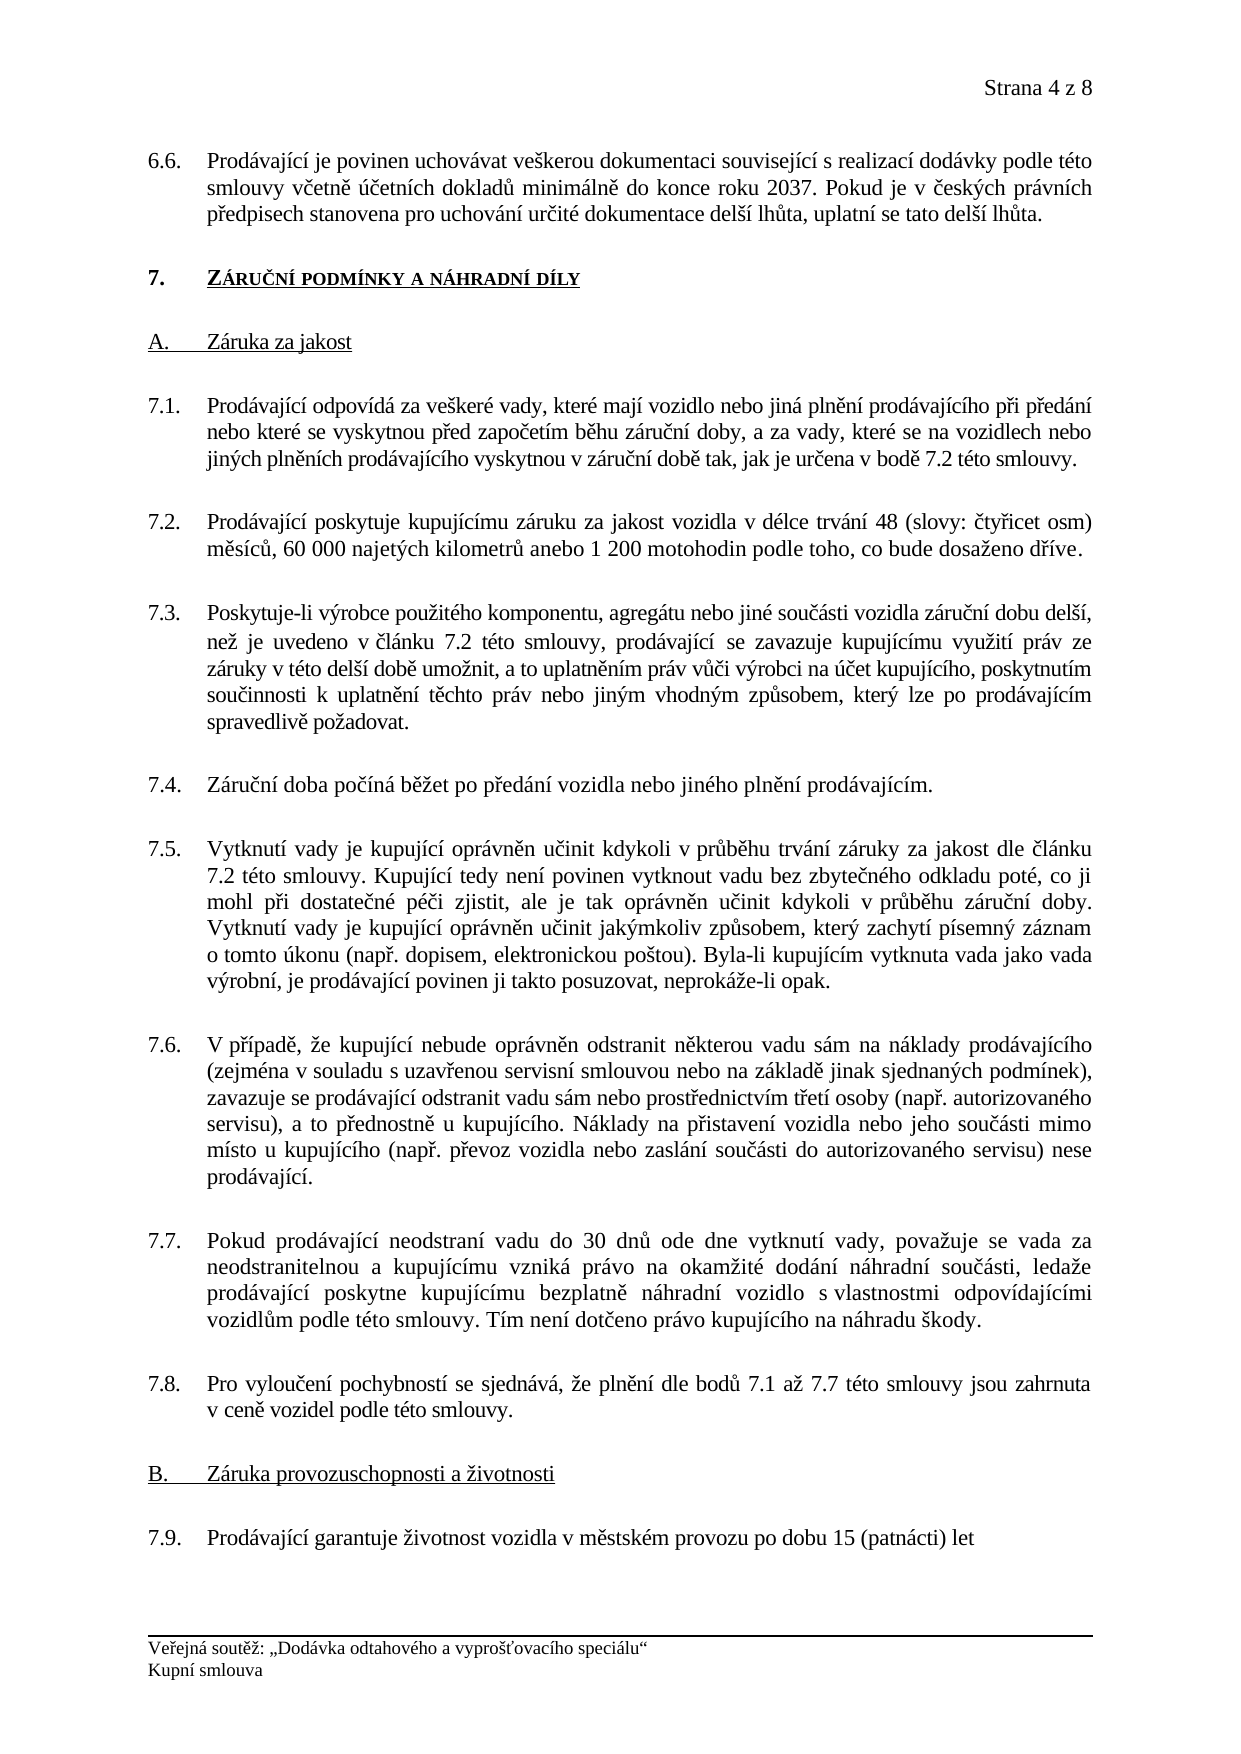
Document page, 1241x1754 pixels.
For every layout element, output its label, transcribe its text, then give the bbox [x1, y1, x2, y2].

list Prodávající garantuje životnost vozidla v městském provozu po dobu 15 (patnácti) let [148, 1524, 1093, 1550]
list Pokud prodávající neodstraní vadu do 30 dnů ode dne vytknutí vady, považuje se vada za neodstranitelnou a kupujícímu vzniká právo na okamžité dodání náhradní součásti, ledaže prodávající poskytne kupujícímu bezplatně náhradní vozidlo s vlastnostmi odpovídajícími vozidlům podle této smlouvy. Tím není dotčeno právo kupujícího na náhradu škody. [148, 1227, 1093, 1332]
text B. Záruka provozuschopnosti a životnosti [148, 1460, 1093, 1486]
list Záruční doba počíná běžet po předání vozidla nebo jiného plnění prodávajícím. [148, 772, 1093, 798]
title Záruční podmínky a náhradní díly [148, 264, 1093, 291]
list Prodávající poskytuje kupujícímu záruku za jakost vozidla v délce trvání 48 (slovy: čtyřicet osm) měsíců, 60 000 najetých kilometrů anebo 1 200 motohodin podle toho, co bude dosaženo dříve. [148, 508, 1093, 561]
list Pro vyloučení pochybností se sjednává, že plnění dle bodů 7.1 až 7.7 této smlouvy jsou zahrnuta v ceně vozidel podle této smlouvy. [148, 1369, 1093, 1422]
list Prodávající odpovídá za veškeré vady, které mají vozidlo nebo jiná plnění prodávajícího při předání nebo které se vyskytnou před započetím běhu záruční doby, a za vady, které se na vozidlech nebo jiných plněních prodávajícího vyskytnou v záruční době tak, jak je určena v bodě 7.2 této smlouvy. [148, 392, 1093, 471]
list Vytknutí vady je kupující oprávněn učinit kdykoli v průběhu trvání záruky za jakost dle článku 7.2 této smlouvy. Kupující tedy není povinen vytknout vadu bez zbytečného odkladu poté, co ji mohl při dostatečné péči zjistit, ale je tak oprávněn učinit kdykoli v průběhu záruční doby. Vytknutí vady je kupující oprávněn učinit jakýmkoliv způsobem, který zachytí písemný záznam o tomto úkonu (např. dopisem, elektronickou poštou). Byla-li kupujícím vytknuta vada jako vada výrobní, je prodávající povinen ji takto posuzovat, neprokáže-li opak. [148, 835, 1093, 993]
list Poskytuje-li výrobce použitého komponentu, agregátu nebo jiné součásti vozidla záruční dobu delší, než je uvedeno v článku 7.2 této smlouvy, prodávající se zavazuje kupujícímu využití práv ze záruky v této delší době umožnit, a to uplatněním práv vůči výrobci na účet kupujícího, poskytnutím součinnosti k uplatnění těchto práv nebo jiným vhodným způsobem, který lze po prodávajícím spravedlivě požadovat. [148, 599, 1093, 734]
list Prodávající je povinen uchovávat veškerou dokumentaci související s realizací dodávky podle této smlouvy včetně účetních dokladů minimálně do konce roku 2037. Pokud je v českých právních předpisech stanovena pro uchování určité dokumentace delší lhůta, uplatní se tato delší lhůta. [148, 148, 1093, 227]
list V případě, že kupující nebude oprávněn odstranit některou vadu sám na náklady prodávajícího (zejména v souladu s uzavřenou servisní smlouvou nebo na základě jinak sjednaných podmínek), zavazuje se prodávající odstranit vadu sám nebo prostřednictvím třetí osoby (např. autorizovaného servisu), a to přednostně u kupujícího. Náklady na přistavení vozidla nebo jeho součásti mimo místo u kupujícího (např. převoz vozidla nebo zaslání součásti do autorizovaného servisu) nese prodávající. [148, 1031, 1093, 1189]
list A. Záruka za jakost [148, 328, 1093, 354]
